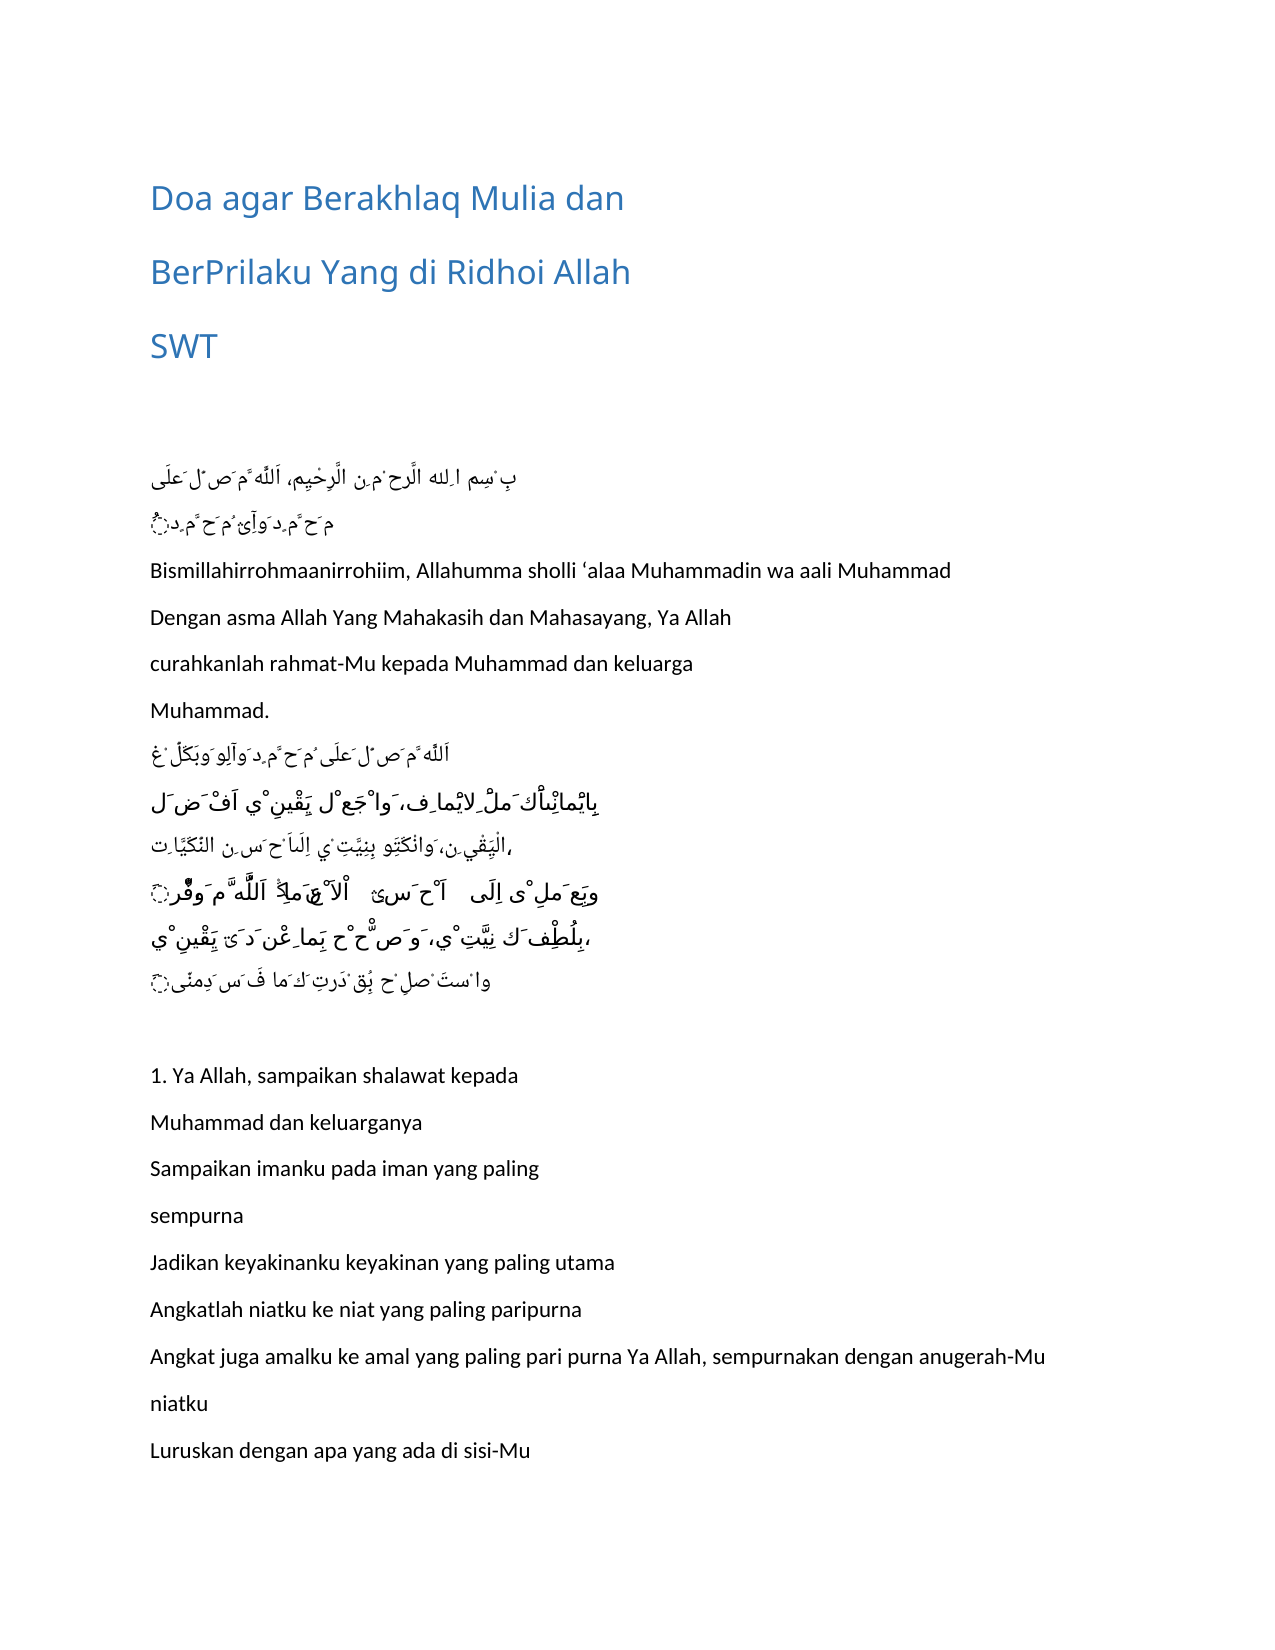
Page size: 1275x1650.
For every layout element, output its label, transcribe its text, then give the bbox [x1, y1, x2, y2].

text Muhammad dan keluarganya [150, 1108, 1125, 1136]
text بِ ْسِم ا ِلله الَّرح ْم ِن الَّرِحْيِم، اَللَُّه َّم َص ّْل َعلَى [150, 466, 1125, 492]
text sempurna [150, 1201, 1125, 1229]
text Jadikan keyakinanku keyakinan yang paling utama [150, 1248, 1125, 1276]
text Dengan asma Allah Yang Mahakasih dan Mahasayang, Ya Allah [150, 603, 1125, 631]
subtitle Doa agar Berakhlaq Mulia dan [150, 175, 1125, 220]
text 1. Ya Allah, sampaikan shalawat kepada [150, 1061, 1125, 1089]
text Bismillahirrohmaanirrohiim, Allahumma sholli ‘alaa Muhammadin wa aali Muhammad [150, 556, 1125, 584]
subtitle BerPrilaku Yang di Ridhoi Allah [150, 249, 1125, 294]
text Angkatlah niatku ke niat yang paling paripurna [150, 1295, 1125, 1323]
text ُم َح َّم ٍد َوآِؿ ُم َح َّم ٍد [150, 511, 1125, 537]
text َوبَِع َملِ ْى اِلَى اَ ْح َس ِن اْلاَ ْع َماِؿ، اَللَُّه َّم َوفّْػْر [150, 879, 1125, 905]
text بِِايَْمانِْىاَْك َملَْ ِلايَْما ِف، َوا ْجَع ْل يَِقْينِ ْي اَفْ َض َل [150, 788, 1125, 815]
text Luruskan dengan apa yang ada di sisi-Mu [150, 1436, 1125, 1464]
text Muhammad. [150, 696, 1125, 724]
text Angkat juga amalku ke amal yang paling pari purna Ya Allah, sempurnakan dengan anugerah-Mu [150, 1342, 1125, 1370]
text niatku [150, 1389, 1125, 1417]
text curahkanlah rahmat-Mu kepada Muhammad dan keluarga [150, 649, 1125, 678]
text الْيَِقْي ِن، َوانْػتَِو بِنِيَّتِ ْي اِلَىاَ ْح َس ِن النّْػيَّا ِت، [150, 833, 1125, 860]
text بِلُطِْف َك نِيَّتِ ْي، َو َص ّْح ْح بَِما ِعْن َد َؾ يَِقْينِ ْي، [150, 924, 1125, 950]
text اَللَُّه َّم َص ّْل َعلَى ُم َح َّم ٍد َوآلِِو َوبَػلّْ ْغ [150, 743, 1125, 770]
subtitle SWT [150, 323, 1125, 368]
text Sampaikan imanku pada iman yang paling [150, 1154, 1125, 1183]
text َوا ْستَ ْصلِ ْح بُِق ْدَرتِ َك َما فَ َس َدِمنّْى [150, 969, 1125, 995]
